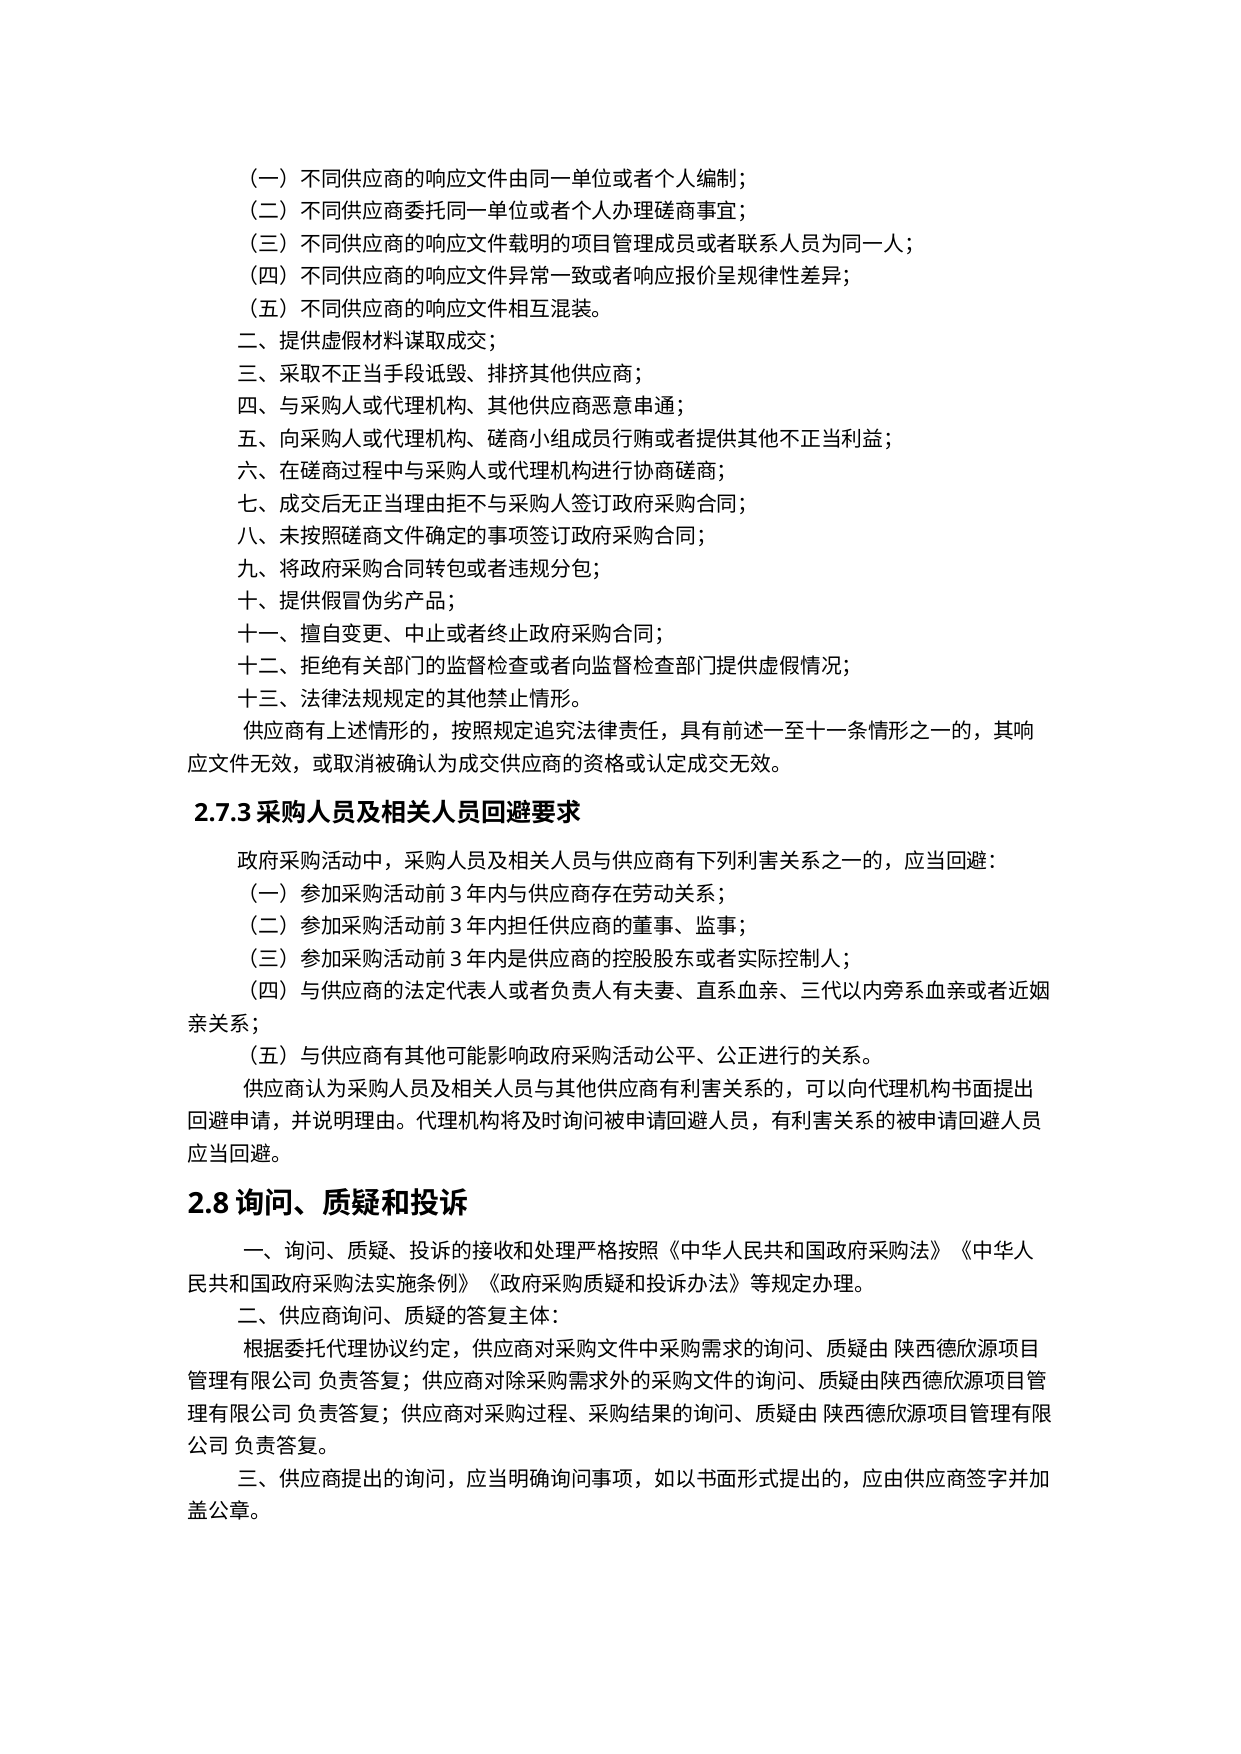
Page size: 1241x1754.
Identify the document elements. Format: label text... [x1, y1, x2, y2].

text 五、向采购人或代理机构、磋商小组成员行贿或者提供其他不正当利益； [187, 422, 1053, 454]
text 三、供应商提出的询问，应当明确询问事项，如以书面形式提出的，应由供应商签字并加盖公章。 [187, 1462, 1053, 1527]
text （一）不同供应商的响应文件由同一单位或者个人编制； [187, 162, 1053, 194]
text 八、未按照磋商文件确定的事项签订政府采购合同； [187, 519, 1053, 552]
text （三）参加采购活动前3年内是供应商的控股股东或者实际控制人； [187, 942, 1053, 974]
text （五）与供应商有其他可能影响政府采购活动公平、公正进行的关系。 [187, 1039, 1053, 1072]
text （二）参加采购活动前3年内担任供应商的董事、监事； [187, 909, 1053, 942]
text 十三、法律法规规定的其他禁止情形。 [187, 682, 1053, 714]
text 2.8询问、质疑和投诉 [187, 1169, 1053, 1234]
text 十、提供假冒伪劣产品； [187, 584, 1053, 617]
text 政府采购活动中，采购人员及相关人员与供应商有下列利害关系之一的，应当回避： [187, 844, 1053, 877]
text （三）不同供应商的响应文件载明的项目管理成员或者联系人员为同一人； [187, 227, 1053, 259]
text 四、与采购人或代理机构、其他供应商恶意串通； [187, 389, 1053, 422]
text 二、供应商询问、质疑的答复主体： [187, 1299, 1053, 1332]
text 六、在磋商过程中与采购人或代理机构进行协商磋商； [187, 454, 1053, 487]
text 三、采取不正当手段诋毁、排挤其他供应商； [187, 357, 1053, 389]
text 七、成交后无正当理由拒不与采购人签订政府采购合同； [187, 487, 1053, 519]
text （四）与供应商的法定代表人或者负责人有夫妻、直系血亲、三代以内旁系血亲或者近姻亲关系； [187, 974, 1053, 1039]
text 2.7.3采购人员及相关人员回避要求 [187, 779, 1053, 844]
text （一）参加采购活动前3年内与供应商存在劳动关系； [187, 877, 1053, 909]
text （五）不同供应商的响应文件相互混装。 [187, 292, 1053, 324]
text 十二、拒绝有关部门的监督检查或者向监督检查部门提供虚假情况； [187, 649, 1053, 682]
text 二、提供虚假材料谋取成交； [187, 324, 1053, 357]
text （四）不同供应商的响应文件异常一致或者响应报价呈规律性差异； [187, 259, 1053, 292]
text 一、询问、质疑、投诉的接收和处理严格按照《中华人民共和国政府采购法》《中华人民共和国政府采购法实施条例》《政府采购质疑和投诉办法》等规定办理。 [187, 1234, 1053, 1299]
text 供应商认为采购人员及相关人员与其他供应商有利害关系的，可以向代理机构书面提出回避申请，并说明理由。代理机构将及时询问被申请回避人员，有利害关系的被申请回避人员应当回避。 [187, 1072, 1053, 1169]
text （二）不同供应商委托同一单位或者个人办理磋商事宜； [187, 194, 1053, 227]
text 十一、擅自变更、中止或者终止政府采购合同； [187, 617, 1053, 649]
text 根据委托代理协议约定，供应商对采购文件中采购需求的询问、质疑由 陕西德欣源项目管理有限公司 负责答复；供应商对除采购需求外的采购文件的询问、质疑由陕西德欣源项目管理有限公司 负责答复；供应商对采购过程、采购结果的询问、质疑由 陕西德欣源项目管理有限公司 负责答复。 [187, 1332, 1053, 1462]
text 供应商有上述情形的，按照规定追究法律责任，具有前述一至十一条情形之一的，其响应文件无效，或取消被确认为成交供应商的资格或认定成交无效。 [187, 714, 1053, 779]
text 九、将政府采购合同转包或者违规分包； [187, 552, 1053, 584]
